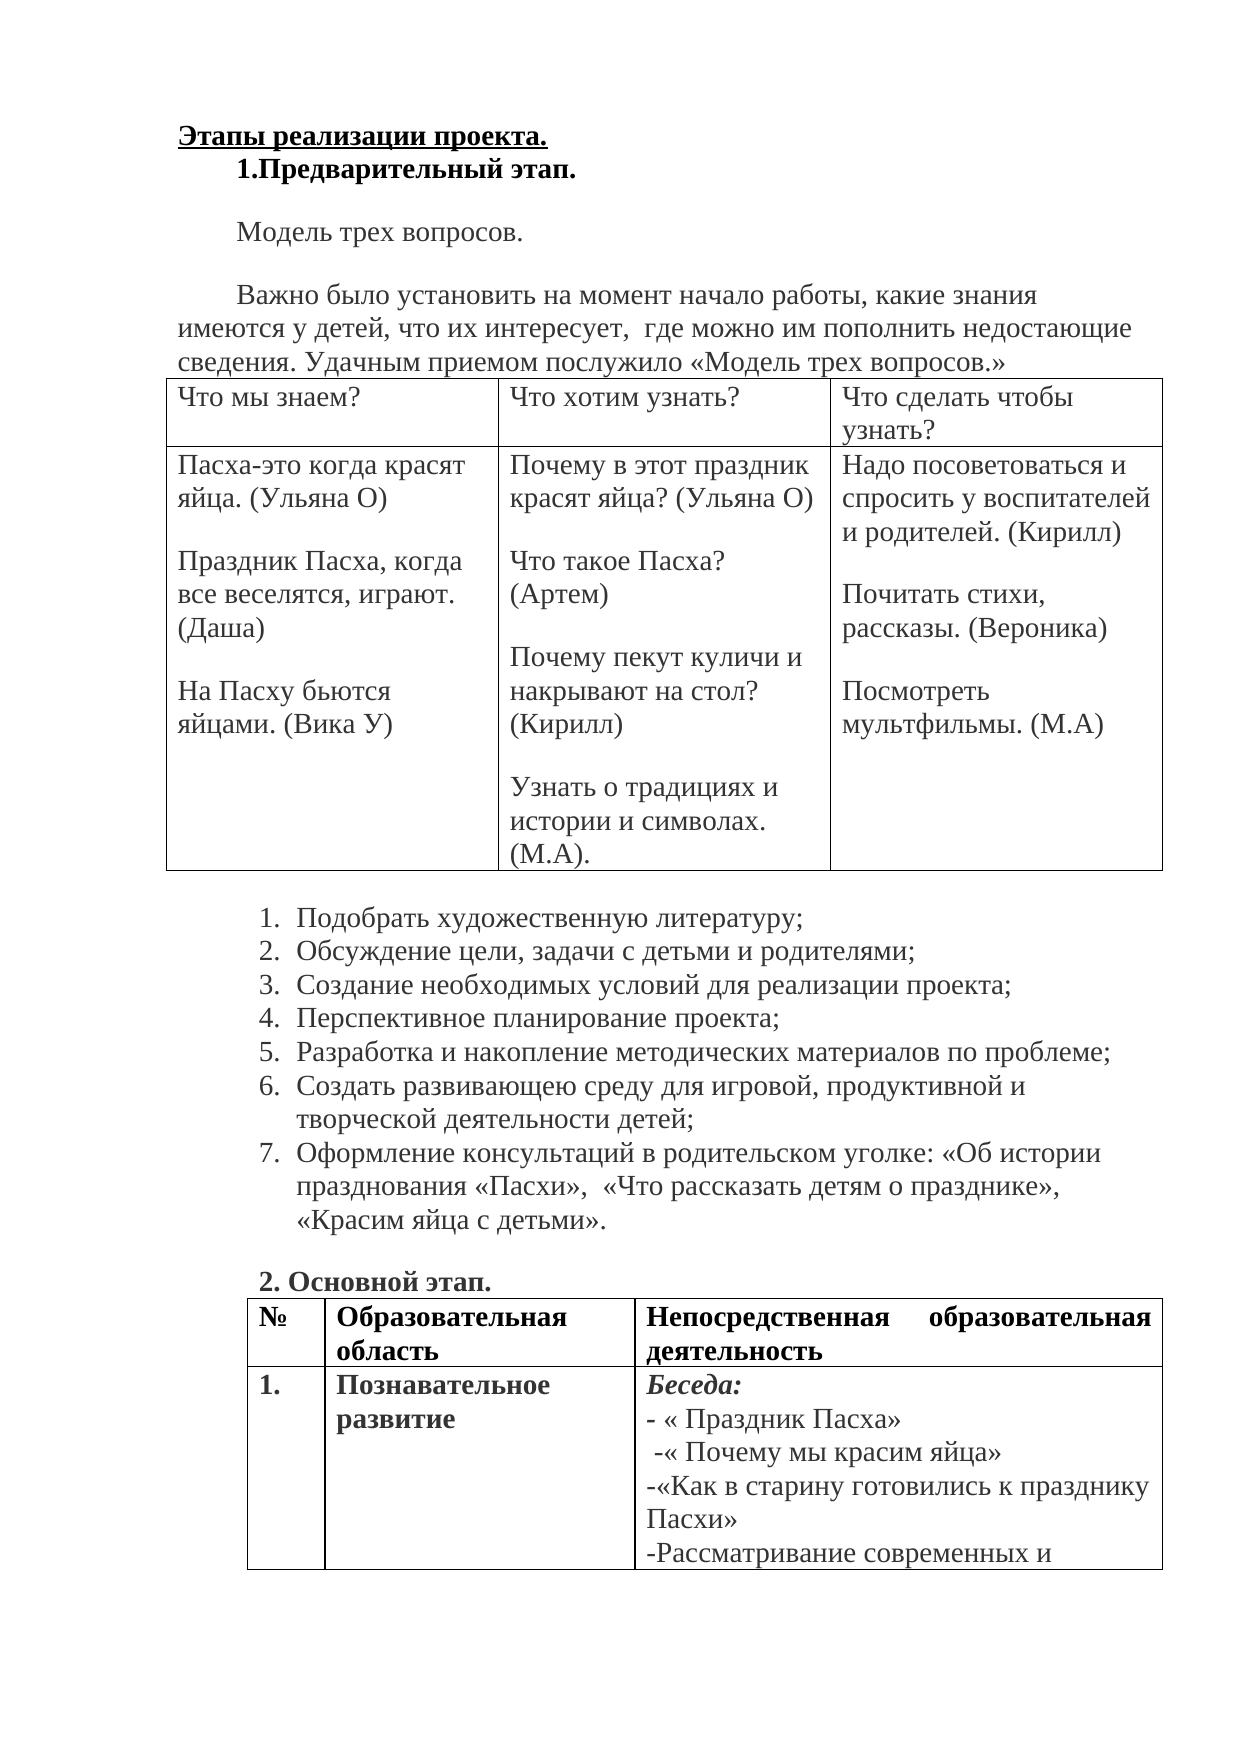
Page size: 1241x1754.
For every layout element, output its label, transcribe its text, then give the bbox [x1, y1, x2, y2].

table_cell Надо посоветоваться и спросить у воспитателей и родителей. (Кирилл) Почитать стихи, рассказы. (Вероника) Посмотреть мультфильмы. (М.А) [831, 447, 1162, 870]
list Создание необходимых условий для реализации проекта; [258, 967, 1152, 1001]
table_cell Пасха-это когда красят яйца. (Ульяна О) Праздник Пасха, когда все веселятся, играют. (Даша) На Пасху бьются яйцами. (Вика У) [167, 447, 498, 870]
list Подобрать художественную литературу; [258, 900, 1152, 933]
table_header Что мы знаем? [167, 379, 498, 446]
table_header Что сделать чтобы узнать? [831, 379, 1162, 446]
list Создать развивающею среду для игровой, продуктивной и творческой деятельности детей; [258, 1068, 1152, 1135]
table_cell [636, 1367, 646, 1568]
list Разработка и накопление методических материалов по проблеме; [258, 1034, 1152, 1068]
text 1.Предварительный этап. [177, 152, 1152, 185]
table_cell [326, 1367, 634, 1568]
table_header Что хотим узнать? [499, 379, 830, 446]
list Обсуждение цели, задачи с детьми и родителями; [258, 933, 1152, 967]
table_header № [248, 1299, 324, 1366]
list Перспективное планирование проекта; [258, 1001, 1152, 1034]
table_header Непосредственная образовательная деятельность [636, 1299, 1162, 1366]
table_cell 1. [248, 1367, 324, 1568]
text Этапы реализации проекта. [177, 118, 1152, 152]
text Важно было установить на момент начало работы, какие знания имеются у детей, что их интересует, где можно им пополнить недостающие сведения. Удачным приемом послужило «Модель трех вопросов.» [177, 277, 1152, 378]
text 2. Основной этап. [258, 1264, 1152, 1298]
table_header Образовательная область [326, 1299, 634, 1366]
list Оформление консультаций в родительском уголке: «Об истории празднования «Пасхи», «Что рассказать детям о празднике», «Красим яйца с детьми». [258, 1135, 1152, 1235]
text Модель трех вопросов. [177, 214, 1152, 248]
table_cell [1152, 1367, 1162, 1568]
table_cell Почему в этот праздник красят яйца? (Ульяна О) Что такое Пасха? (Артем) Почему пекут куличи и накрывают на стол? (Кирилл) Узнать о традициях и истории и символах. (М.А). [499, 447, 830, 870]
